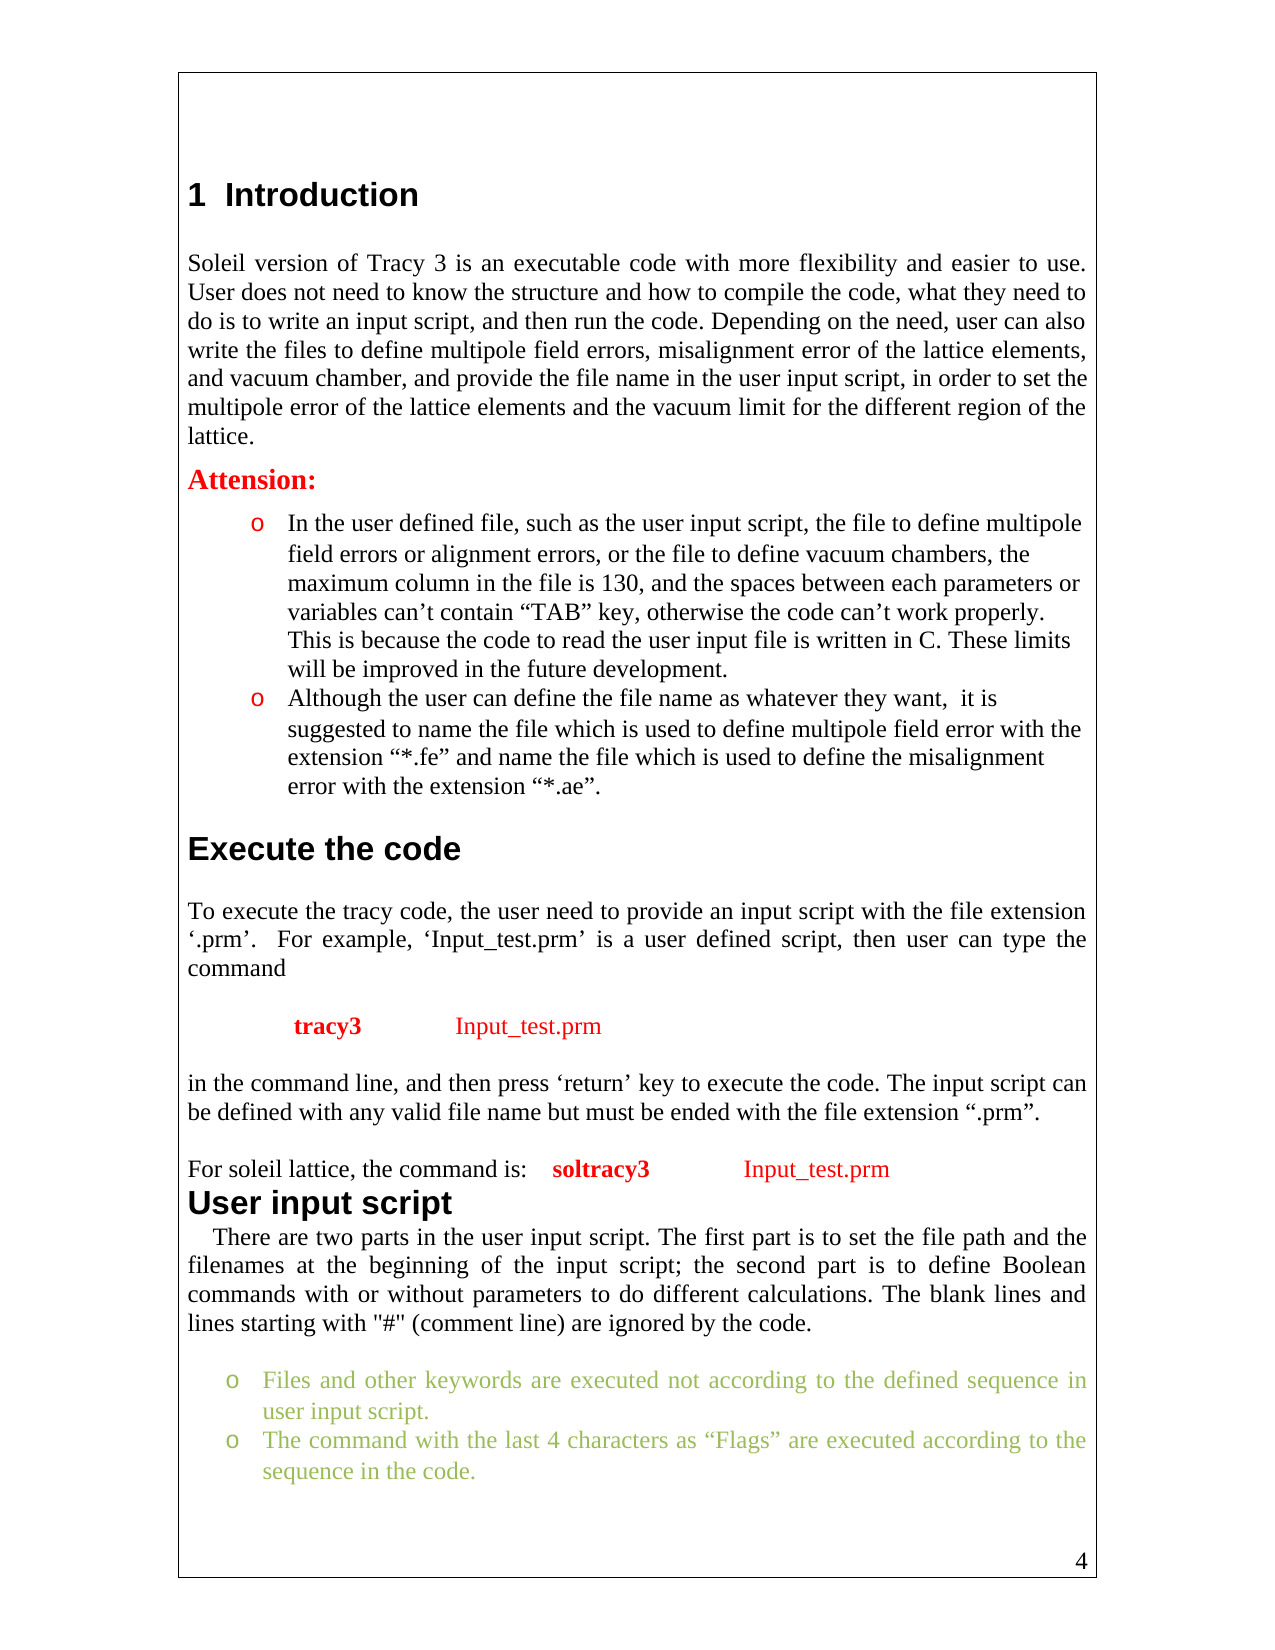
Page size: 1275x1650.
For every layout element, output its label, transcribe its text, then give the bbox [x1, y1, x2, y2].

list The command with the last 4 characters as “Flags” are executed according to the sequence in the code. [225, 1425, 1088, 1485]
list Files and other keywords are executed not according to the defined sequence in user input script. [225, 1366, 1088, 1425]
text in the command line, and then press ‘return’ key to execute the code. The input script can be defined with any valid file name but must be ended with the file extension “.prm”. [187, 1068, 1088, 1126]
subtitle Introduction [187, 175, 1088, 213]
text For soleil lattice, the command is: soltracy3 Input_test.prm [187, 1154, 1088, 1183]
text tracy3 Input_test.prm [187, 1011, 1088, 1039]
text To execute the tracy code, the user need to provide an input script with the file extension ‘.prm’. For example, ‘Input_test.prm’ is a user defined script, then user can type the command [187, 896, 1088, 982]
text There are two parts in the user input script. The first part is to set the file path and the filenames at the beginning of the input script; the second part is to define Boolean commands with or without parameters to do different calculations. The blank lines and lines starting with "#" (comment line) are ignored by the code. [187, 1222, 1088, 1337]
list Although the user can define the file name as whatever they want, it is suggested to name the file which is used to define multipole field error with the extension “*.fe” and name the file which is used to define the misalignment error with the extension “*.ae”. [250, 683, 1088, 800]
text Attension: [187, 462, 1088, 496]
subtitle Execute the code [187, 829, 1088, 867]
list In the user defined file, such as the user input script, the file to define multipole field errors or alignment errors, or the file to define vacuum chambers, the maximum column in the file is 130, and the spaces between each parameters or variables can’t contain “TAB” key, otherwise the code can’t work properly. This is because the code to read the user input file is written in C. These limits will be improved in the future development. [250, 508, 1088, 683]
text Soleil version of Tracy 3 is an executable code with more flexibility and easier to use. User does not need to know the structure and how to compile the code, what they need to do is to write an input script, and then run the code. Depending on the need, user can also write the files to define multipole field errors, misalignment error of the lattice elements, and vacuum chamber, and provide the file name in the user input script, in order to set the multipole error of the lattice elements and the vacuum limit for the different region of the lattice. [187, 248, 1088, 450]
subtitle User input script [187, 1183, 1088, 1222]
